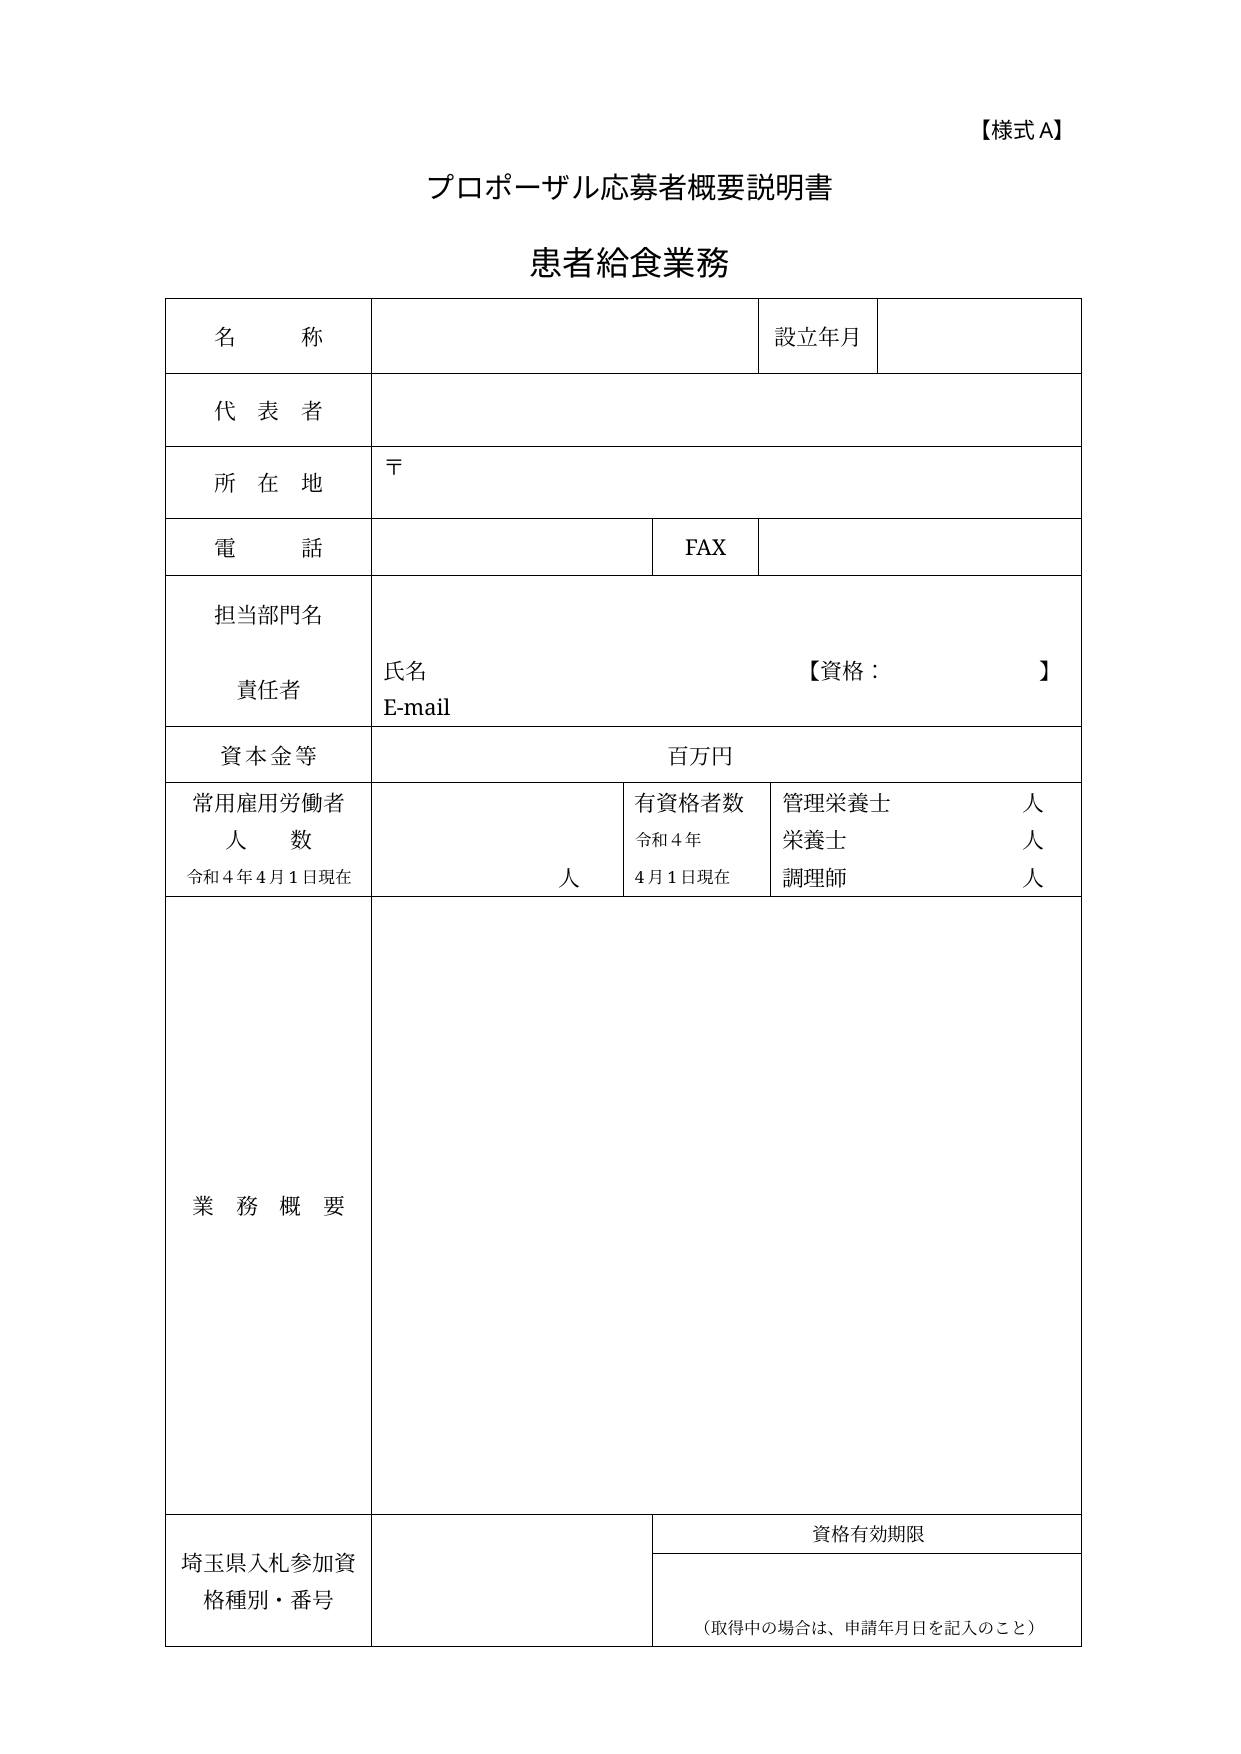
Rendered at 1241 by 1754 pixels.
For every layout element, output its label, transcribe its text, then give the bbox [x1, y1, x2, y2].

table_cell 常用雇用労働者 人 数 令和４年4月1日現在 [166, 783, 371, 896]
table_cell 業 務 概 要 [166, 897, 371, 1514]
text 患者給食業務 [184, 223, 1075, 298]
table_cell 資本金等 [166, 727, 371, 782]
table_cell [759, 519, 1081, 575]
table_header [372, 299, 758, 373]
table_cell [372, 519, 652, 575]
table_cell FAX [653, 519, 758, 575]
table_header 名 称 [166, 299, 371, 373]
table_cell 所 在 地 [166, 447, 371, 518]
table_cell [372, 897, 1081, 1514]
table_cell [372, 374, 1081, 446]
table_cell 電 話 [166, 519, 371, 575]
table_header 設立年月 [759, 299, 877, 373]
table_cell 埼玉県入札参加資格種別・番号 [166, 1515, 371, 1646]
text 【様式A】 [165, 111, 1075, 148]
table_cell 〒 [372, 447, 1081, 518]
table_cell [372, 1515, 652, 1646]
table_cell 有資格者数令和４年 4月1日現在 [624, 783, 770, 896]
table_header [878, 299, 1081, 373]
table_cell 代 表 者 [166, 374, 371, 446]
table_cell 担当部門名 責任者 [166, 576, 371, 726]
text プロポーザル応募者概要説明書 [184, 148, 1075, 223]
table_cell （取得中の場合は、申請年月日を記入のこと） [653, 1554, 1081, 1646]
table_cell 資格有効期限 [653, 1515, 1081, 1552]
table_cell 管理栄養士 人 栄養士 人 調理師 人 [771, 783, 1081, 896]
table_cell 人 [372, 783, 623, 896]
table_cell 百万円 [372, 727, 1081, 782]
table_cell 氏名 【資格： 】 E-mail [372, 576, 1081, 726]
